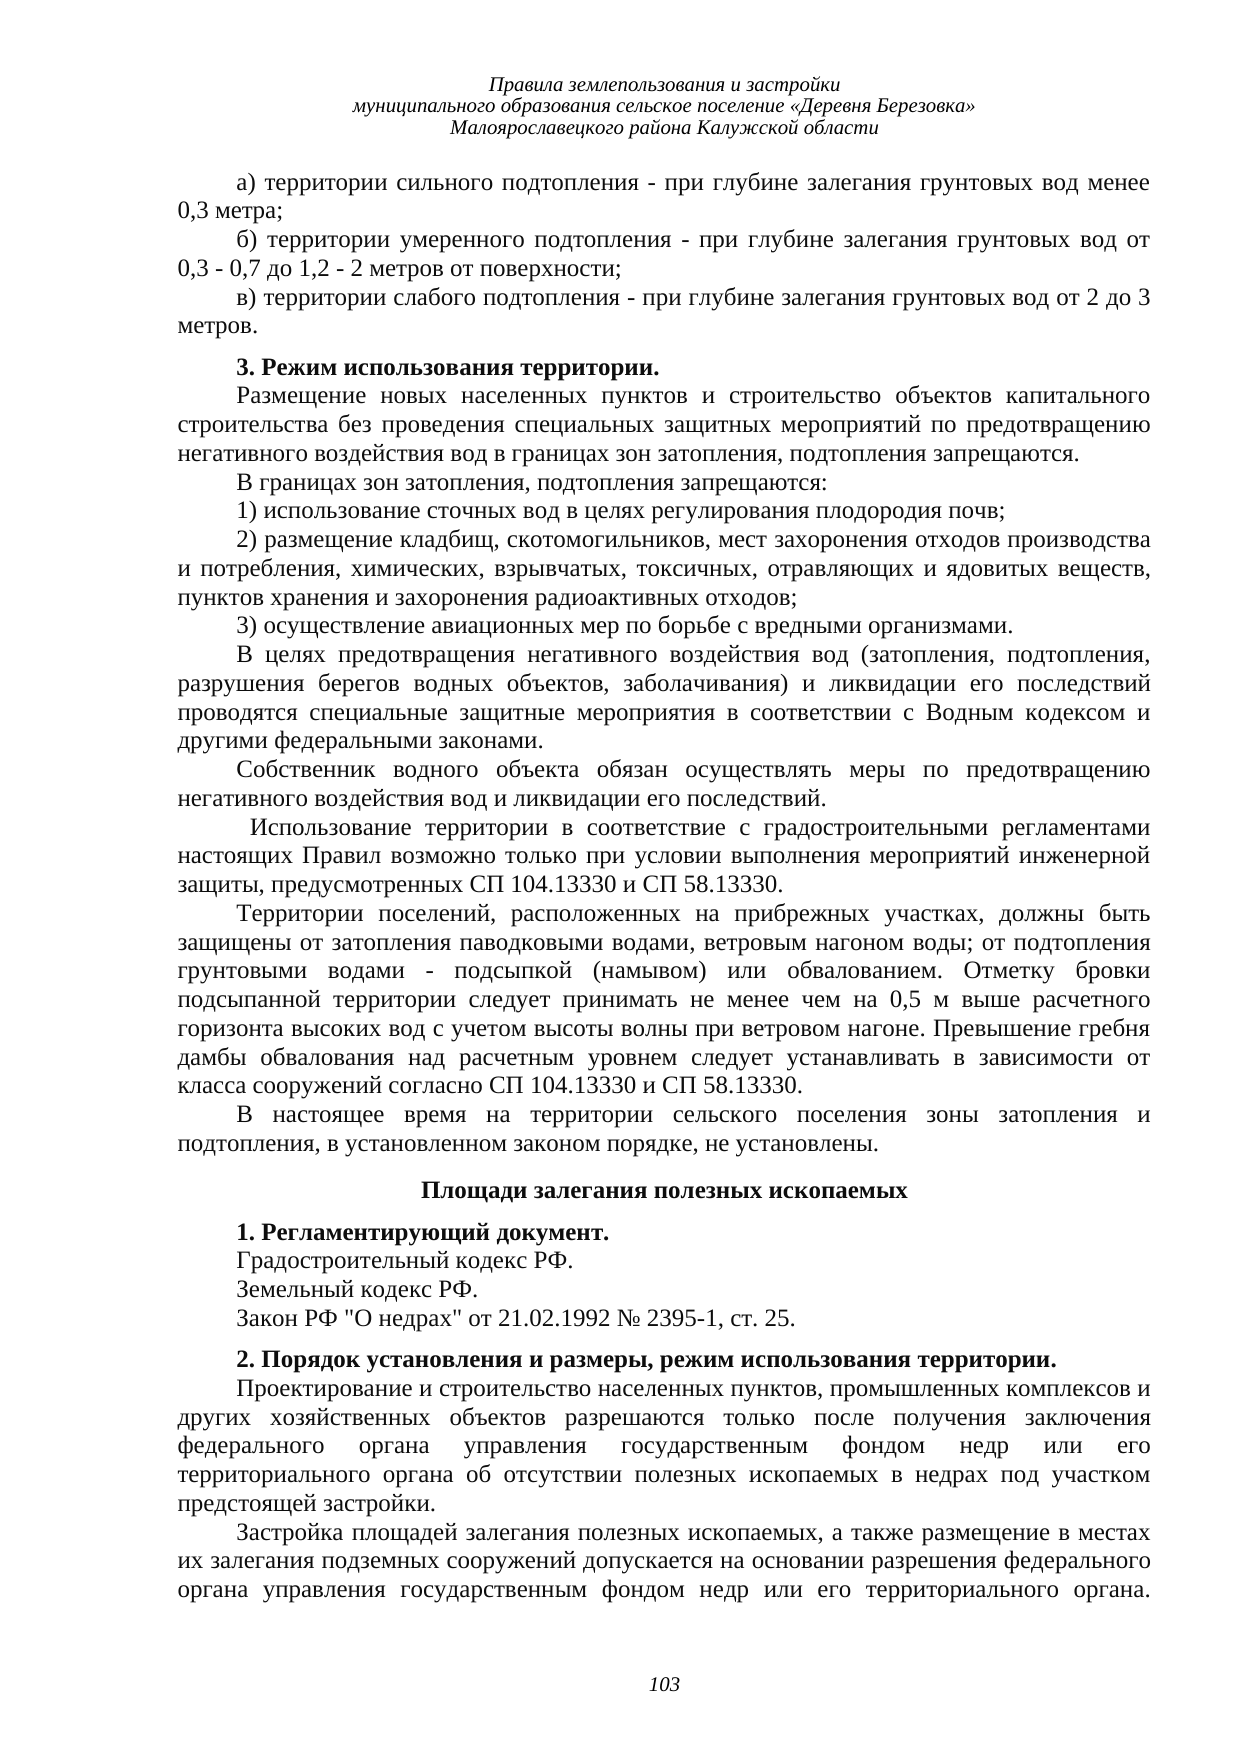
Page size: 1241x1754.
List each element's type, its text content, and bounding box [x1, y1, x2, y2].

text б) территории умеренного подтопления - при глубине залегания грунтовых вод от 0,3 - 0,7 до 1,2 - 2 метров от поверхности; [177, 224, 1152, 282]
text 1) использование сточных вод в целях регулирования плодородия почв; [177, 495, 1152, 524]
text а) территории сильного подтопления - при глубине залегания грунтовых вод менее 0,3 метра; [177, 167, 1152, 224]
text Проектирование и строительство населенных пунктов, промышленных комплексов и других хозяйственных объектов разрешаются только после получения заключения федерального органа управления государственным фондом недр или его территориального органа об отсутствии полезных ископаемых в недрах под участком предстоящей застройки. [177, 1373, 1152, 1517]
text 1. Регламентирующий документ. [177, 1217, 1152, 1245]
text Площади залегания полезных ископаемых [177, 1175, 1152, 1204]
text 2. Порядок установления и размеры, режим использования территории. [177, 1344, 1152, 1373]
text В границах зон затопления, подтопления запрещаются: [177, 467, 1152, 495]
text Собственник водного объекта обязан осуществлять меры по предотвращению негативного воздействия вод и ликвидации его последствий. [177, 754, 1152, 812]
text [177, 1517, 1152, 1603]
text в) территории слабого подтопления - при глубине залегания грунтовых вод от 2 до 3 метров. [177, 282, 1152, 339]
text Закон РФ "О недрах" от 21.02.1992 № 2395-1, ст. 25. [177, 1303, 1152, 1332]
text 3) осуществление авиационных мер по борьбе с вредными организмами. [177, 610, 1152, 639]
text Размещение новых населенных пунктов и строительство объектов капитального строительства без проведения специальных защитных мероприятий по предотвращению негативного воздействия вод в границах зон затопления, подтопления запрещаются. [177, 380, 1152, 467]
text Использование территории в соответствие с градостроительными регламентами настоящих Правил возможно только при условии выполнения мероприятий инженерной защиты, предусмотренных СП 104.13330 и СП 58.13330. [177, 812, 1152, 898]
text 3. Режим использования территории. [177, 352, 1152, 380]
text В настоящее время на территории сельского поселения зоны затопления и подтопления, в установленном законом порядке, не установлены. [177, 1099, 1152, 1157]
text В целях предотвращения негативного воздействия вод (затопления, подтопления, разрушения берегов водных объектов, заболачивания) и ликвидации его последствий проводятся специальные защитные мероприятия в соответствии с Водным кодексом и другими федеральными законами. [177, 639, 1152, 754]
text Территории поселений, расположенных на прибрежных участках, должны быть защищены от затопления паводковыми водами, ветровым нагоном воды; от подтопления грунтовыми водами - подсыпкой (намывом) или обвалованием. Отметку бровки подсыпанной территории следует принимать не менее чем на 0,5 м выше расчетного горизонта высоких вод с учетом высоты волны при ветровом нагоне. Превышение гребня дамбы обвалования над расчетным уровнем следует устанавливать в зависимости от класса сооружений согласно СП 104.13330 и СП 58.13330. [177, 898, 1152, 1099]
text Градостроительный кодекс РФ. [177, 1245, 1152, 1274]
text 2) размещение кладбищ, скотомогильников, мест захоронения отходов производства и потребления, химических, взрывчатых, токсичных, отравляющих и ядовитых веществ, пунктов хранения и захоронения радиоактивных отходов; [177, 524, 1152, 610]
text Земельный кодекс РФ. [177, 1274, 1152, 1303]
